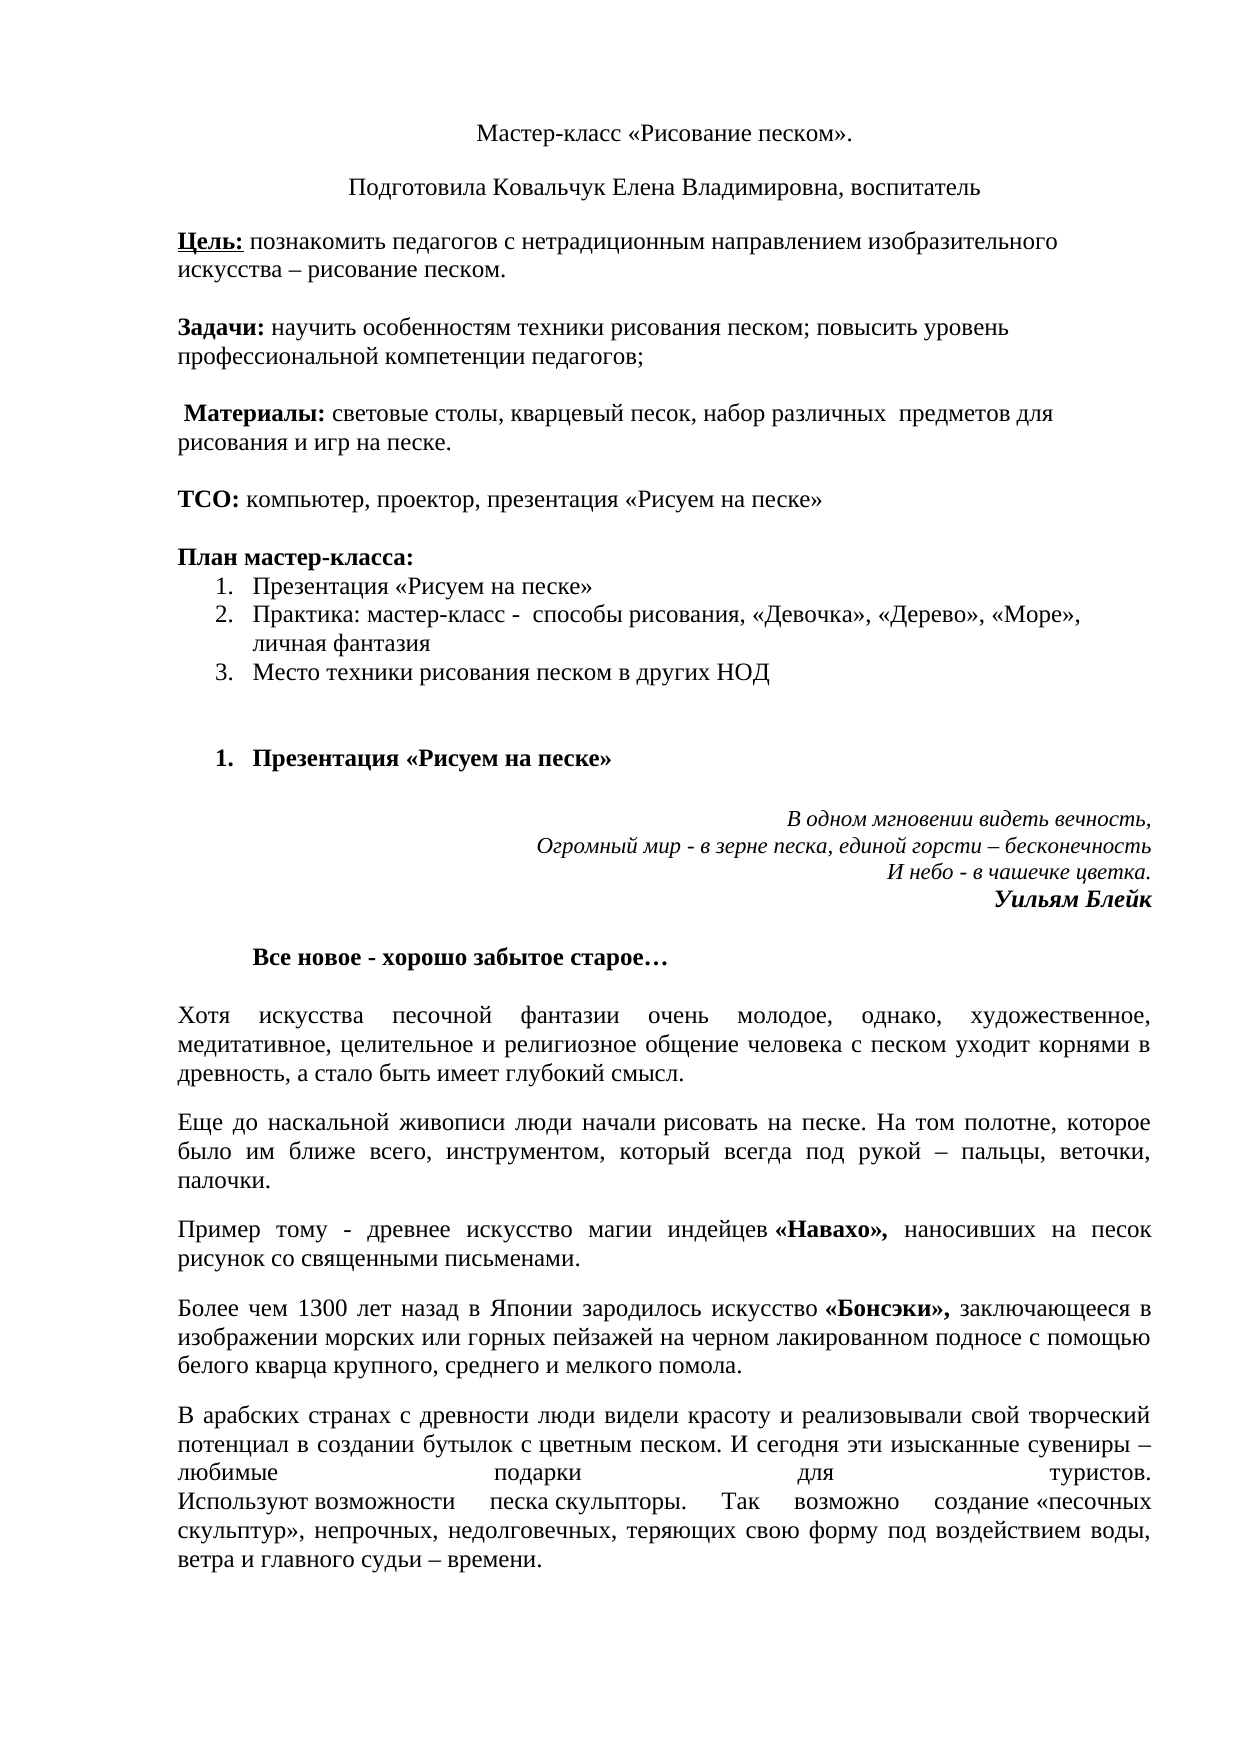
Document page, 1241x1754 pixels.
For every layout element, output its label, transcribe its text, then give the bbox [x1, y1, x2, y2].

text Еще до наскальной живописи люди начали рисовать на песке. На том полотне, которое было им ближе всего, инструментом, который всегда под рукой – пальцы, веточки, палочки. [177, 1107, 1152, 1194]
text Пример тому - древнее искусство магии индейцев «Навахо», наносивших на песок рисунок со священными письменами. [177, 1214, 1152, 1272]
text Подготовила Ковальчук Елена Владимировна, воспитатель [177, 172, 1152, 201]
text В арабских странах с древности люди видели красоту и реализовывали свой творческий потенциал в создании бутылок с цветным песком. И сегодня эти изысканные сувениры – любимые подарки для туристов. Используют возможности песка скульпторы. Так возможно создание «песочных скульптур», непрочных, недолговечных, теряющих свою форму под воздействием воды, ветра и главного судьи – времени. [177, 1400, 1152, 1572]
list Презентация «Рисуем на песке» [215, 571, 1152, 599]
text Материалы: световые столы, кварцевый песок, набор различных предметов для рисования и игр на песке. [177, 398, 1152, 456]
text Хотя искусства песочной фантазии очень молодое, однако, художественное, медитативное, целительное и религиозное общение человека с песком уходит корнями в древность, а стало быть имеет глубокий смысл. [177, 1000, 1152, 1087]
list Практика: мастер-класс - способы рисования, «Девочка», «Дерево», «Море», личная фантазия [215, 599, 1152, 657]
text В одном мгновении видеть вечность, Огромный мир - в зерне песка, единой горсти – бесконечность И небо - в чашечке цветка. Уильям Блейк [252, 806, 1152, 913]
text Все новое - хорошо забытое старое… [252, 942, 1152, 971]
text ТСО: компьютер, проектор, презентация «Рисуем на песке» [177, 484, 1152, 513]
text План мастер-класса: [177, 542, 1152, 571]
text Мастер-класс «Рисование песком». [177, 118, 1152, 147]
text Более чем 1300 лет назад в Японии зародилось искусство «Бонсэки», заключающееся в изображении морских или горных пейзажей на черном лакированном подносе с помощью белого кварца крупного, среднего и мелкого помола. [177, 1293, 1152, 1379]
text Задачи: научить особенностям техники рисования песком; повысить уровень профессиональной компетенции педагогов; [177, 312, 1152, 369]
list Место техники рисования песком в других НОД [215, 657, 1152, 686]
text Цель: познакомить педагогов с нетрадиционным направлением изобразительного искусства – рисование песком. [177, 226, 1152, 283]
list Презентация «Рисуем на песке» [215, 743, 1152, 772]
